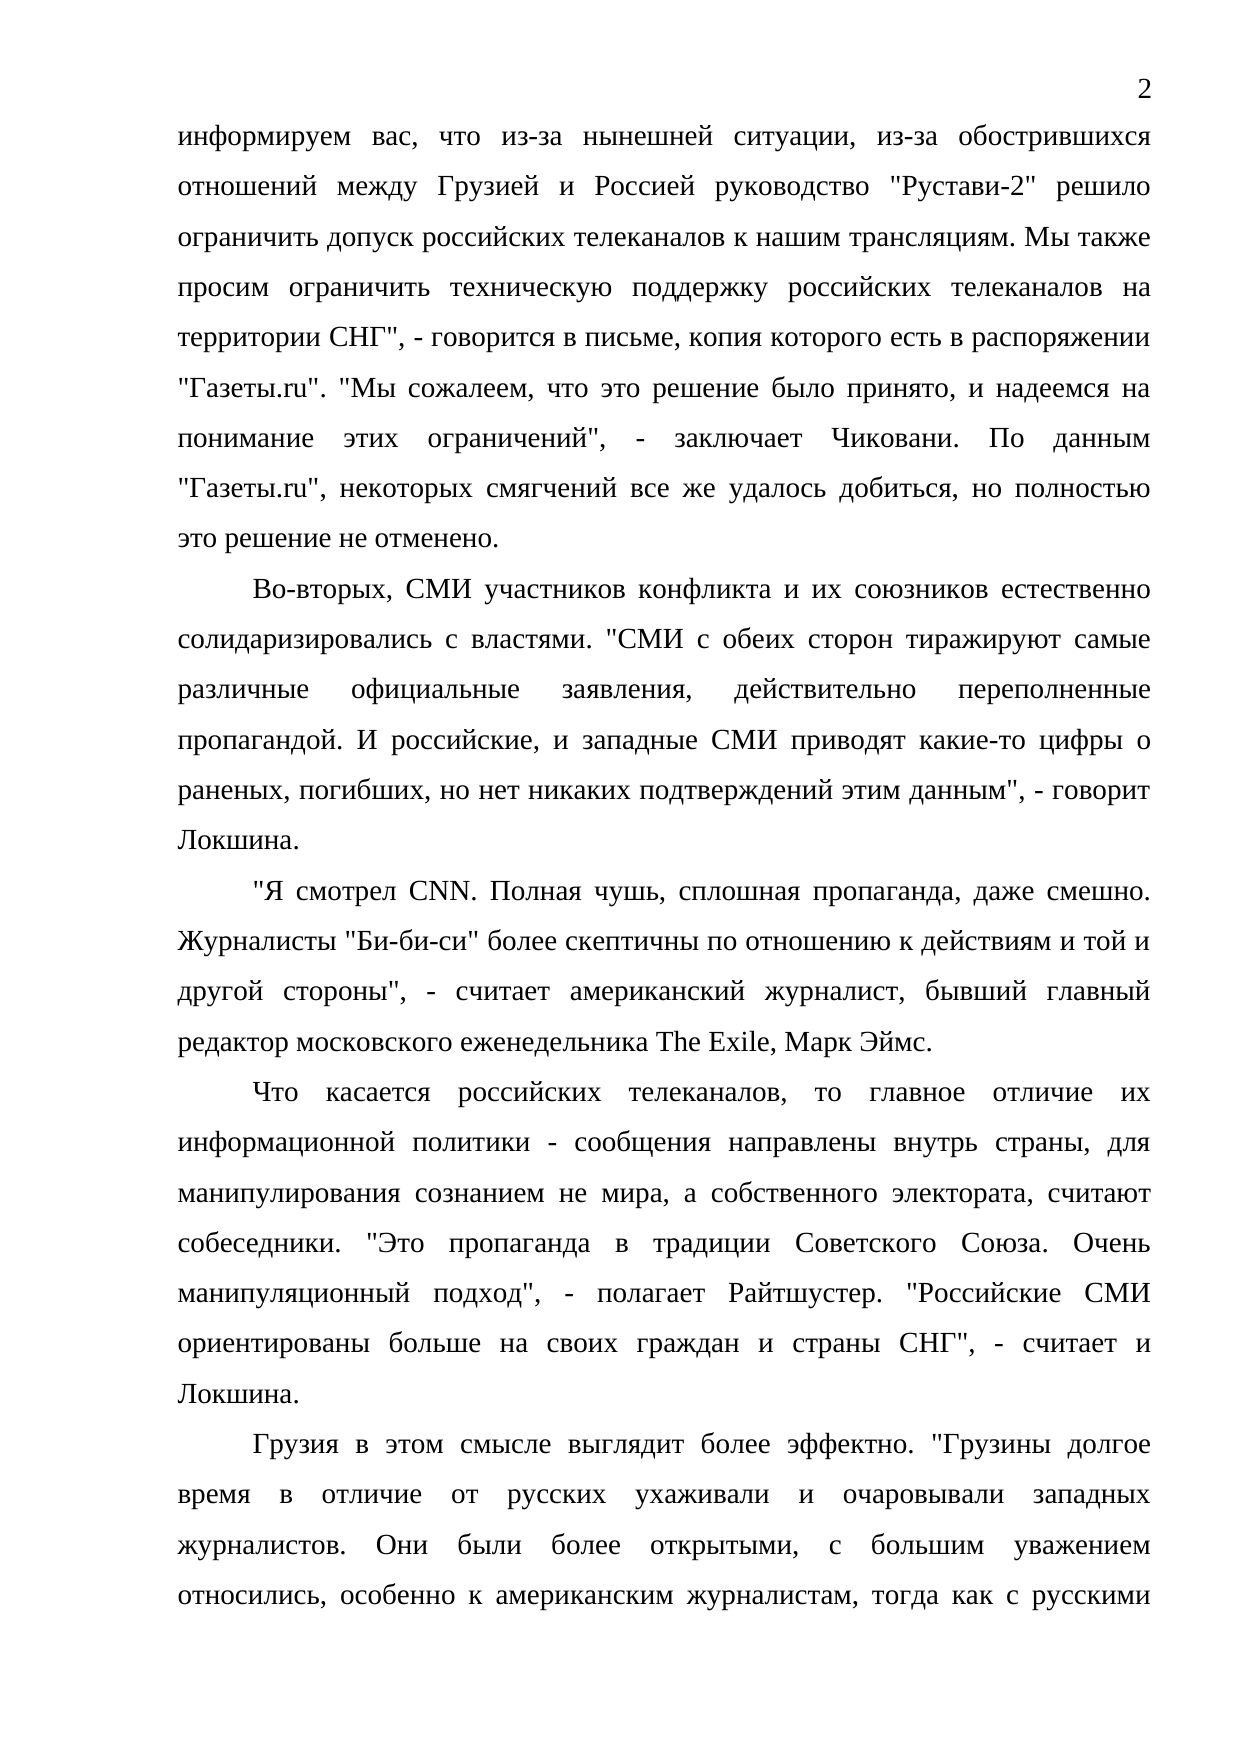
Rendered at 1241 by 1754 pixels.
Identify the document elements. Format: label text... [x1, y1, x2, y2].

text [177, 118, 1152, 554]
text Во-вторых, СМИ участников конфликта и их союзников естественно солидаризировались с властями. "СМИ с обеих сторон тиражируют самые различные официальные заявления, действительно переполненные пропагандой. И российские, и западные СМИ приводят какие-то цифры о раненых, погибших, но нет никаких подтверждений этим данным", - говорит Локшина. [177, 571, 1152, 856]
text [177, 1426, 1152, 1611]
text "Я смотрел CNN. Полная чушь, сплошная пропаганда, даже смешно. Журналисты "Би-би-си" более скептичны по отношению к действиям и той и другой стороны", - считает американский журналист, бывший главный редактор московского еженедельника The Exile, Марк Эймс. [177, 873, 1152, 1057]
text Что касается российских телеканалов, то главное отличие их информационной политики - сообщения направлены внутрь страны, для манипулирования сознанием не мира, а собственного электората, считают собеседники. "Это пропаганда в традиции Советского Союза. Очень манипуляционный подход", - полагает Райтшустер. "Российские СМИ ориентированы больше на своих граждан и страны СНГ", - считает и Локшина. [177, 1074, 1152, 1409]
